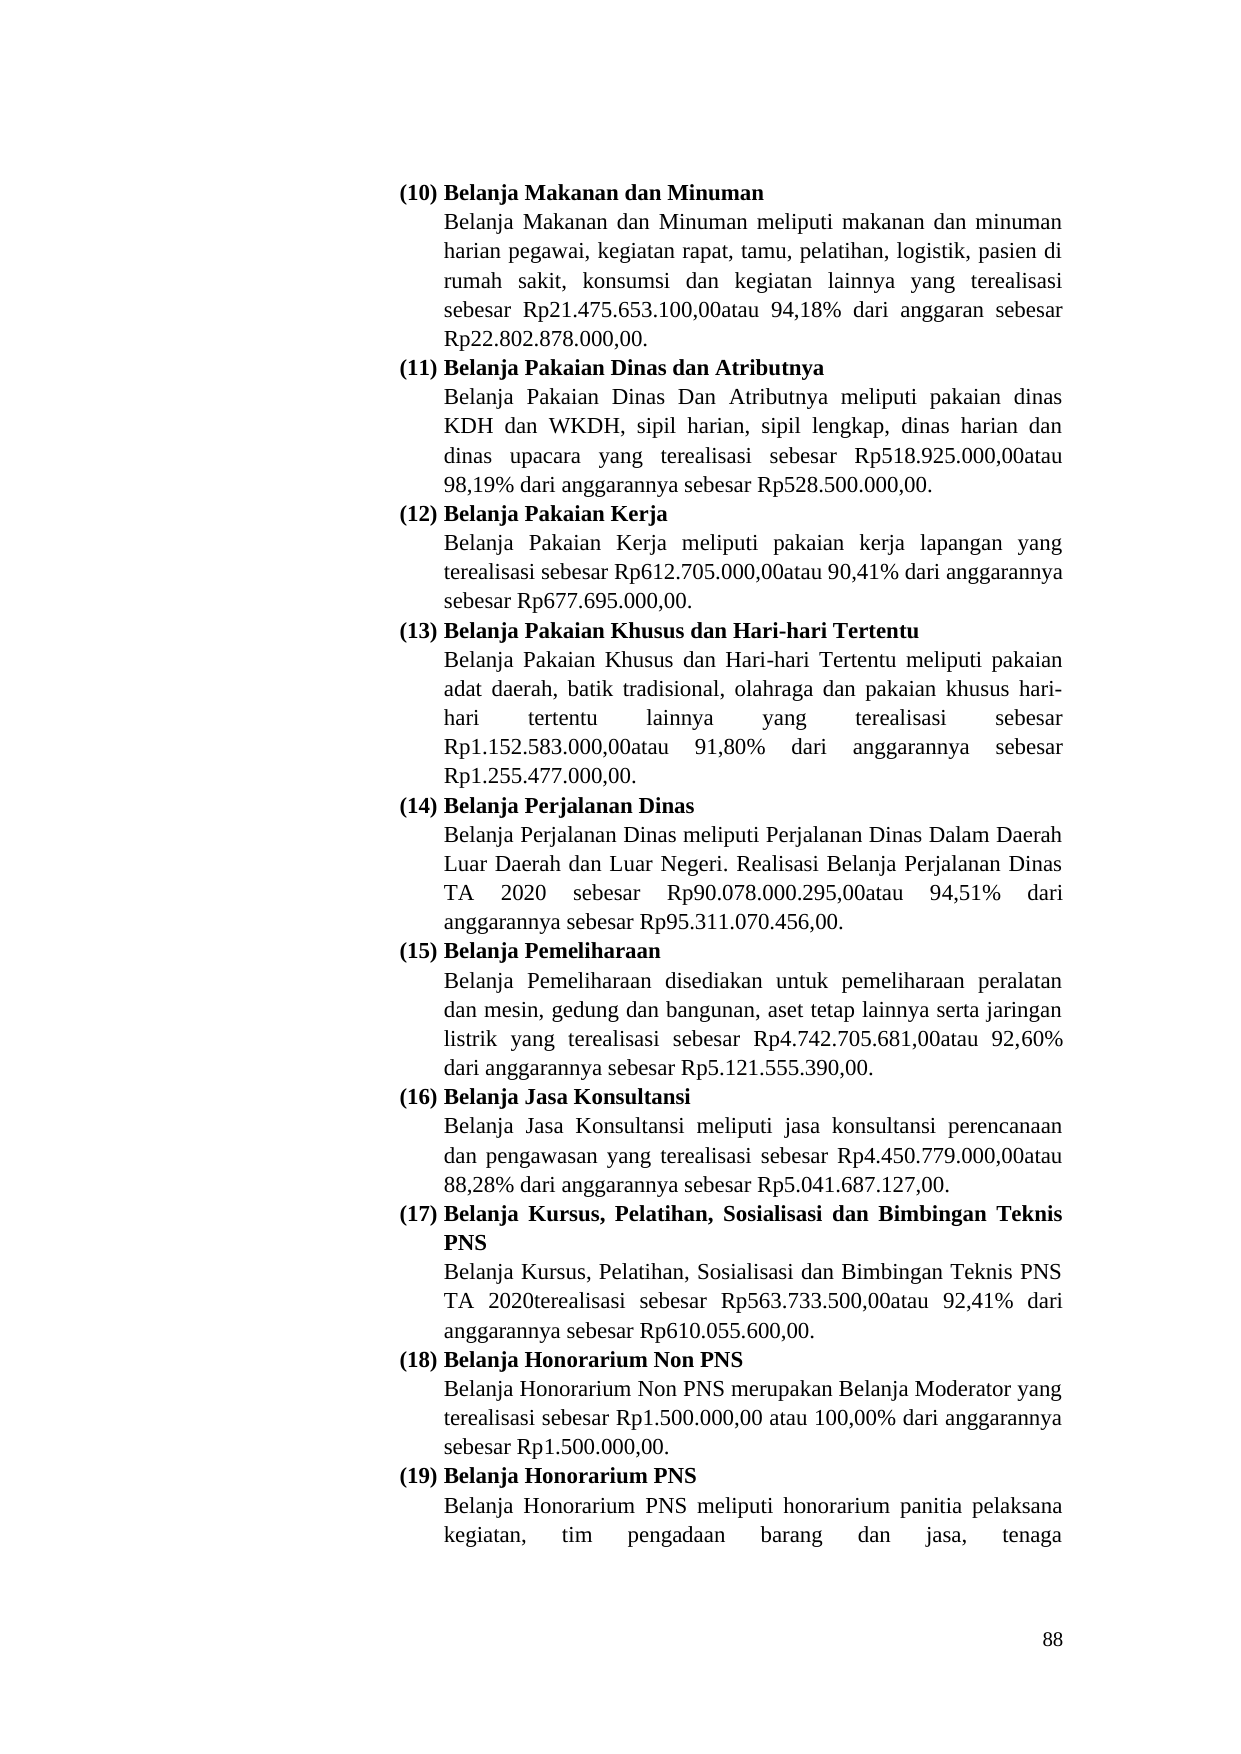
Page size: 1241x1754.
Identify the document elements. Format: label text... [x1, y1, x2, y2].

list Belanja Pakaian Khusus dan Hari-hari Tertentu [399, 615, 1063, 644]
list Belanja Jasa Konsultansi [399, 1081, 1063, 1111]
list Belanja Kursus, Pelatihan, Sosialisasi dan Bimbingan Teknis PNS [399, 1198, 1063, 1256]
list Belanja Makanan dan Minuman [399, 177, 1063, 206]
text Belanja Makanan dan Minuman meliputi makanan dan minuman harian pegawai, kegiatan rapat, tamu, pelatihan, logistik, pasien di rumah sakit, konsumsi dan kegiatan lainnya yang terealisasi sebesar Rp21.475.653.100,00atau 94,18% dari anggaran sebesar Rp22.802.878.000,00. [444, 206, 1063, 352]
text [443, 1490, 1063, 1548]
list Belanja Pakaian Dinas Dan Atributnya meliputi pakaian dinas KDH dan WKDH, sipil harian, sipil lengkap, dinas harian dan dinas upacara yang terealisasi sebesar Rp518.925.000,00atau 98,19% dari anggarannya sebesar Rp528.500.000,00. [444, 381, 1063, 498]
text Belanja Honorarium Non PNS merupakan Belanja Moderator yang terealisasi sebesar Rp1.500.000,00 atau 100,00% dari anggarannya sebesar Rp1.500.000,00. [443, 1373, 1063, 1461]
text Belanja Perjalanan Dinas meliputi Perjalanan Dinas Dalam Daerah Luar Daerah dan Luar Negeri. Realisasi Belanja Perjalanan Dinas TA 2020 sebesar Rp90.078.000.295,00atau 94,51% dari anggarannya sebesar Rp95.311.070.456,00. [444, 819, 1063, 936]
text Belanja Pakaian Kerja meliputi pakaian kerja lapangan yang terealisasi sebesar Rp612.705.000,00atau 90,41% dari anggarannya sebesar Rp677.695.000,00. [444, 527, 1063, 615]
list Belanja Pemeliharaan [399, 936, 1063, 965]
list Belanja Perjalanan Dinas [399, 790, 1063, 819]
text Belanja Pakaian Khusus dan Hari-hari Tertentu meliputi pakaian adat daerah, batik tradisional, olahraga dan pakaian khusus hari-hari tertentu lainnya yang terealisasi sebesar Rp1.152.583.000,00atau 91,80% dari anggarannya sebesar Rp1.255.477.000,00. [444, 644, 1063, 790]
list Belanja Pakaian Kerja [399, 498, 1063, 527]
list Belanja Pakaian Dinas dan Atributnya [399, 352, 1063, 381]
list Belanja Honorarium PNS [399, 1461, 1063, 1490]
text Belanja Jasa Konsultansi meliputi jasa konsultansi perencanaan dan pengawasan yang terealisasi sebesar Rp4.450.779.000,00atau 88,28% dari anggarannya sebesar Rp5.041.687.127,00. [444, 1111, 1063, 1198]
text Belanja Kursus, Pelatihan, Sosialisasi dan Bimbingan Teknis PNS TA 2020terealisasi sebesar Rp563.733.500,00atau 92,41% dari anggarannya sebesar Rp610.055.600,00. [444, 1256, 1063, 1344]
text Belanja Pemeliharaan disediakan untuk pemeliharaan peralatan dan mesin, gedung dan bangunan, aset tetap lainnya serta jaringan listrik yang terealisasi sebesar Rp4.742.705.681,00atau 92,60% dari anggarannya sebesar Rp5.121.555.390,00. [444, 965, 1063, 1081]
list Belanja Honorarium Non PNS [399, 1344, 1063, 1373]
